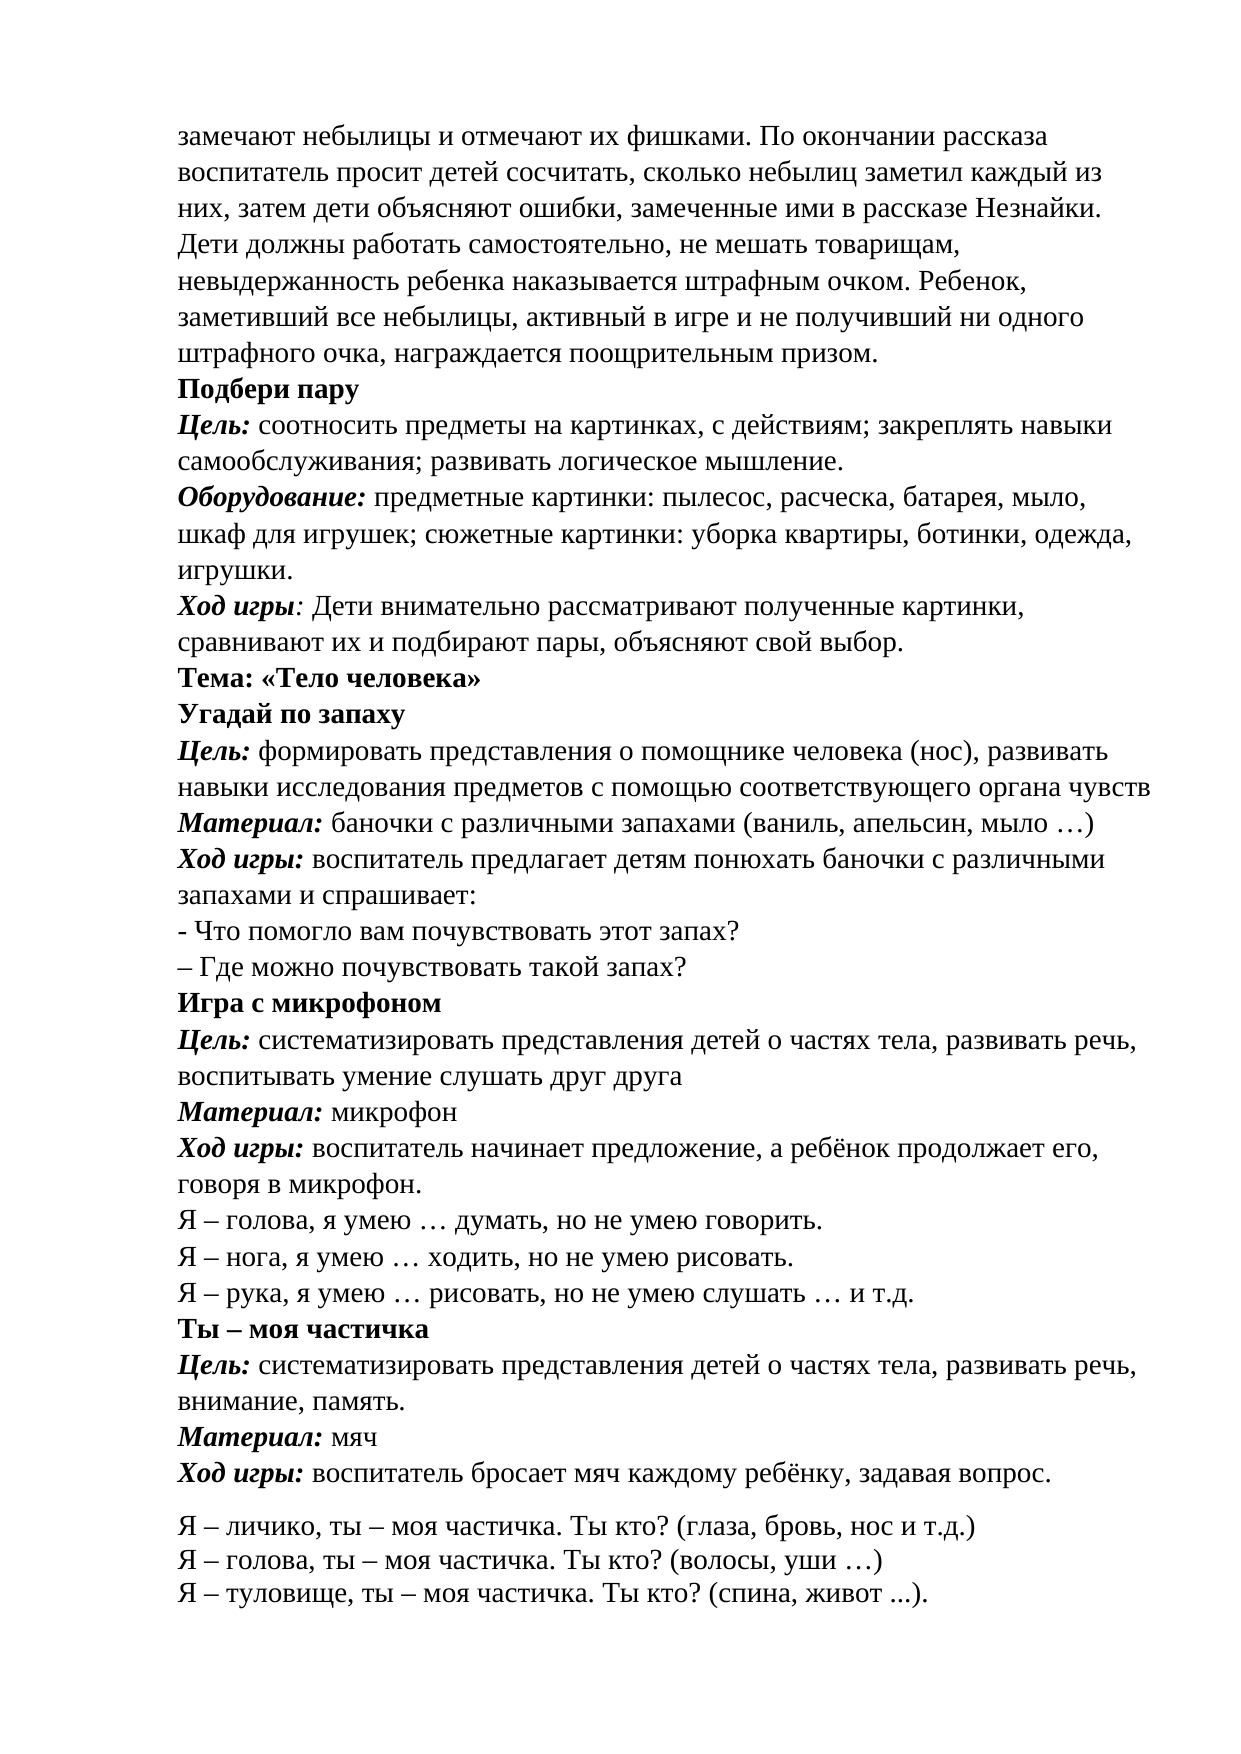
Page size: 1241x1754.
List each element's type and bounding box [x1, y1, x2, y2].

text [177, 1508, 1152, 1609]
text [177, 118, 1152, 1489]
